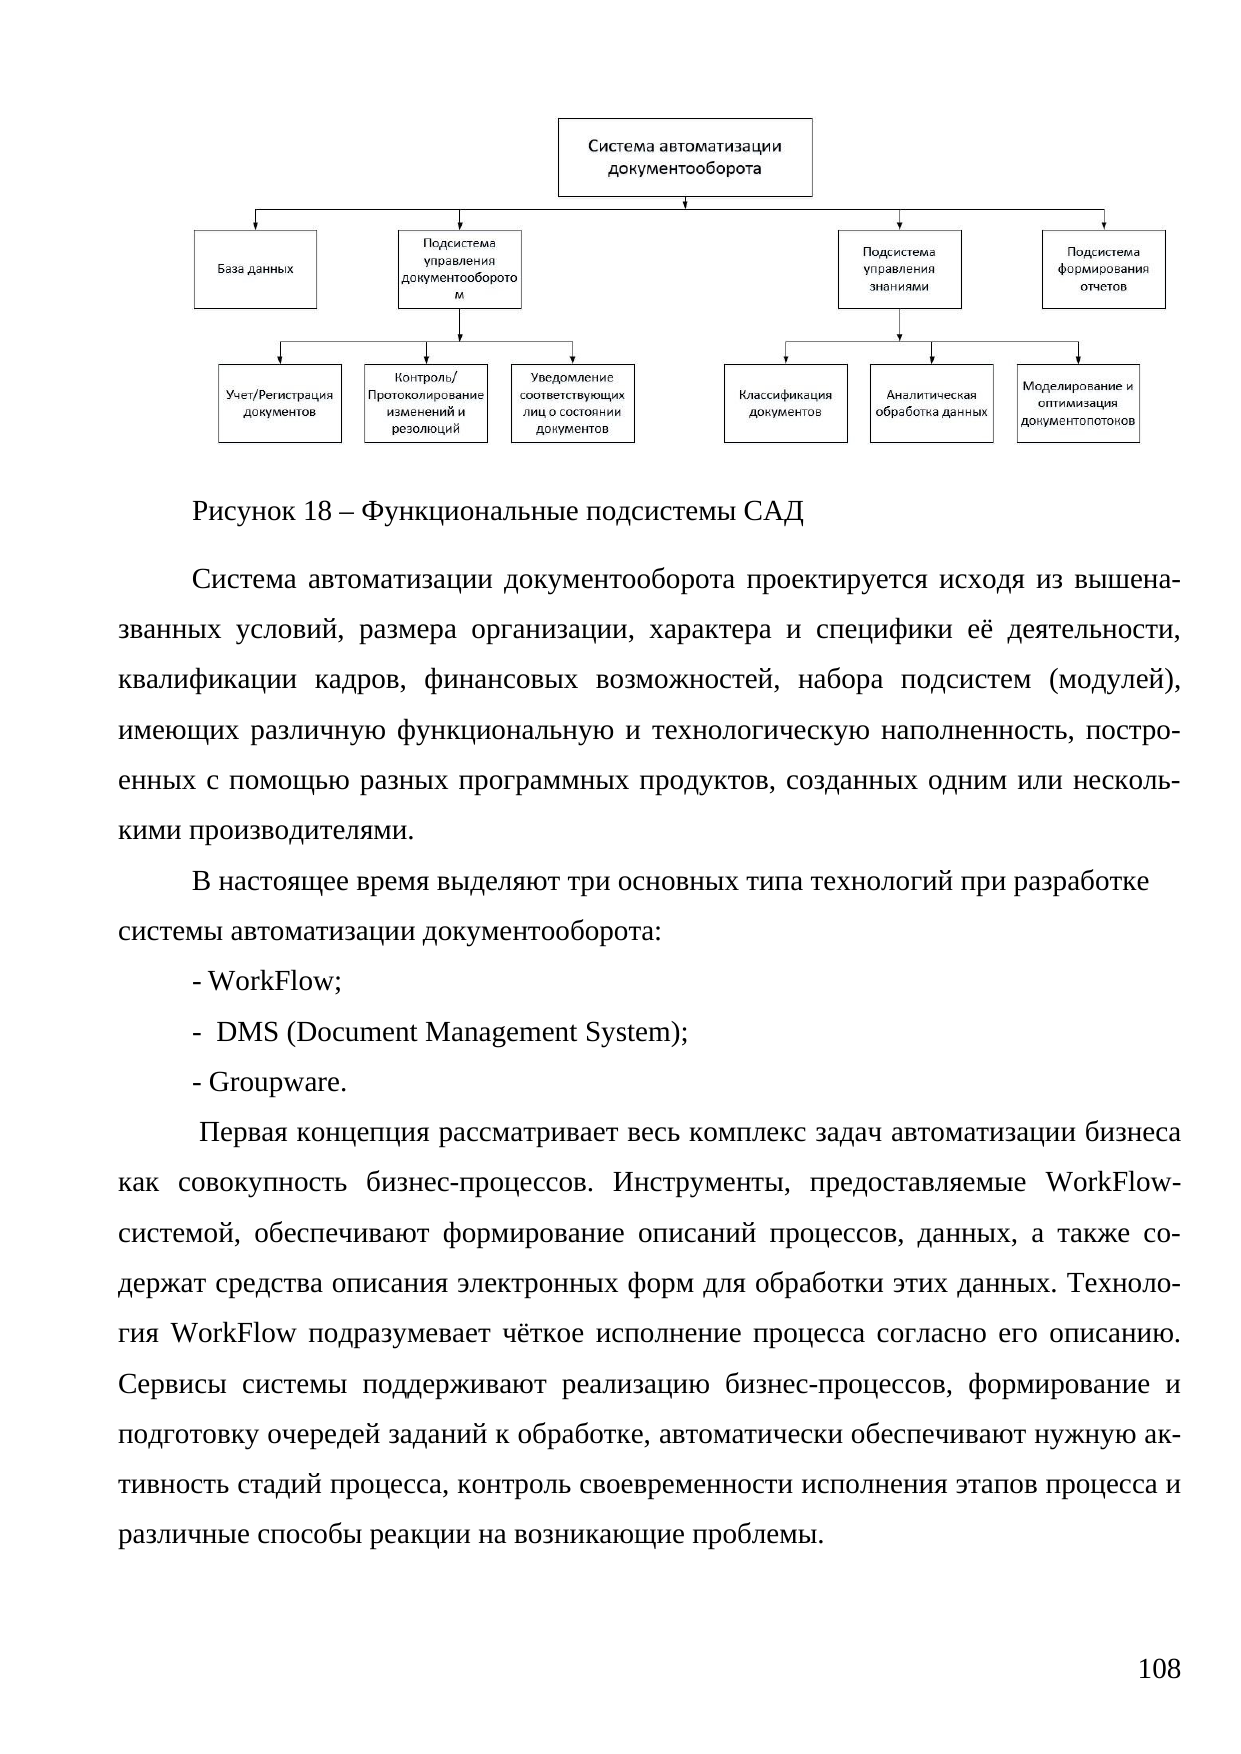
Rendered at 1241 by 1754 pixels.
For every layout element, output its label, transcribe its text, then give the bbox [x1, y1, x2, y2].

list DMS (Document Management System); [192, 1014, 1207, 1047]
picture [191, 116, 1167, 445]
text В настоящее время выделяют три основных типа технологий при разработке системы автоматизации документооборота: [118, 863, 1207, 947]
list Groupware. [192, 1064, 1207, 1097]
text Рисунок 18 – Функциональные подсистемы САД [192, 493, 1207, 527]
list WorkFlow; [192, 963, 1207, 997]
text Первая концепция рассматривает весь комплекс задач автоматизации бизнеса как совокупность бизнес-процессов. Инструменты, предоставляемые WorkFlow- системой, обеспечивают формирование описаний процессов, данных, а также со- держат средства описания электронных форм для обработки этих данных. Техноло- гия WorkFlow подразумевает чёткое исполнение процесса согласно его описанию. Сервисы системы поддерживают реализацию бизнес-процессов, формирование и подготовку очередей заданий к обработке, автоматически обеспечивают нужную ак- тивность стадий процесса, контроль своевременности исполнения этапов процесса и различные способы реакции на возникающие проблемы. [118, 1114, 1182, 1550]
text Система автоматизации документооборота проектируется исходя из вышена- званных условий, размера организации, характера и специфики её деятельности, квалификации кадров, финансовых возможностей, набора подсистем (модулей), имеющих различную функциональную и технологическую наполненность, постро- енных с помощью разных программных продуктов, созданных одним или несколь- кими производителями. [118, 561, 1182, 846]
